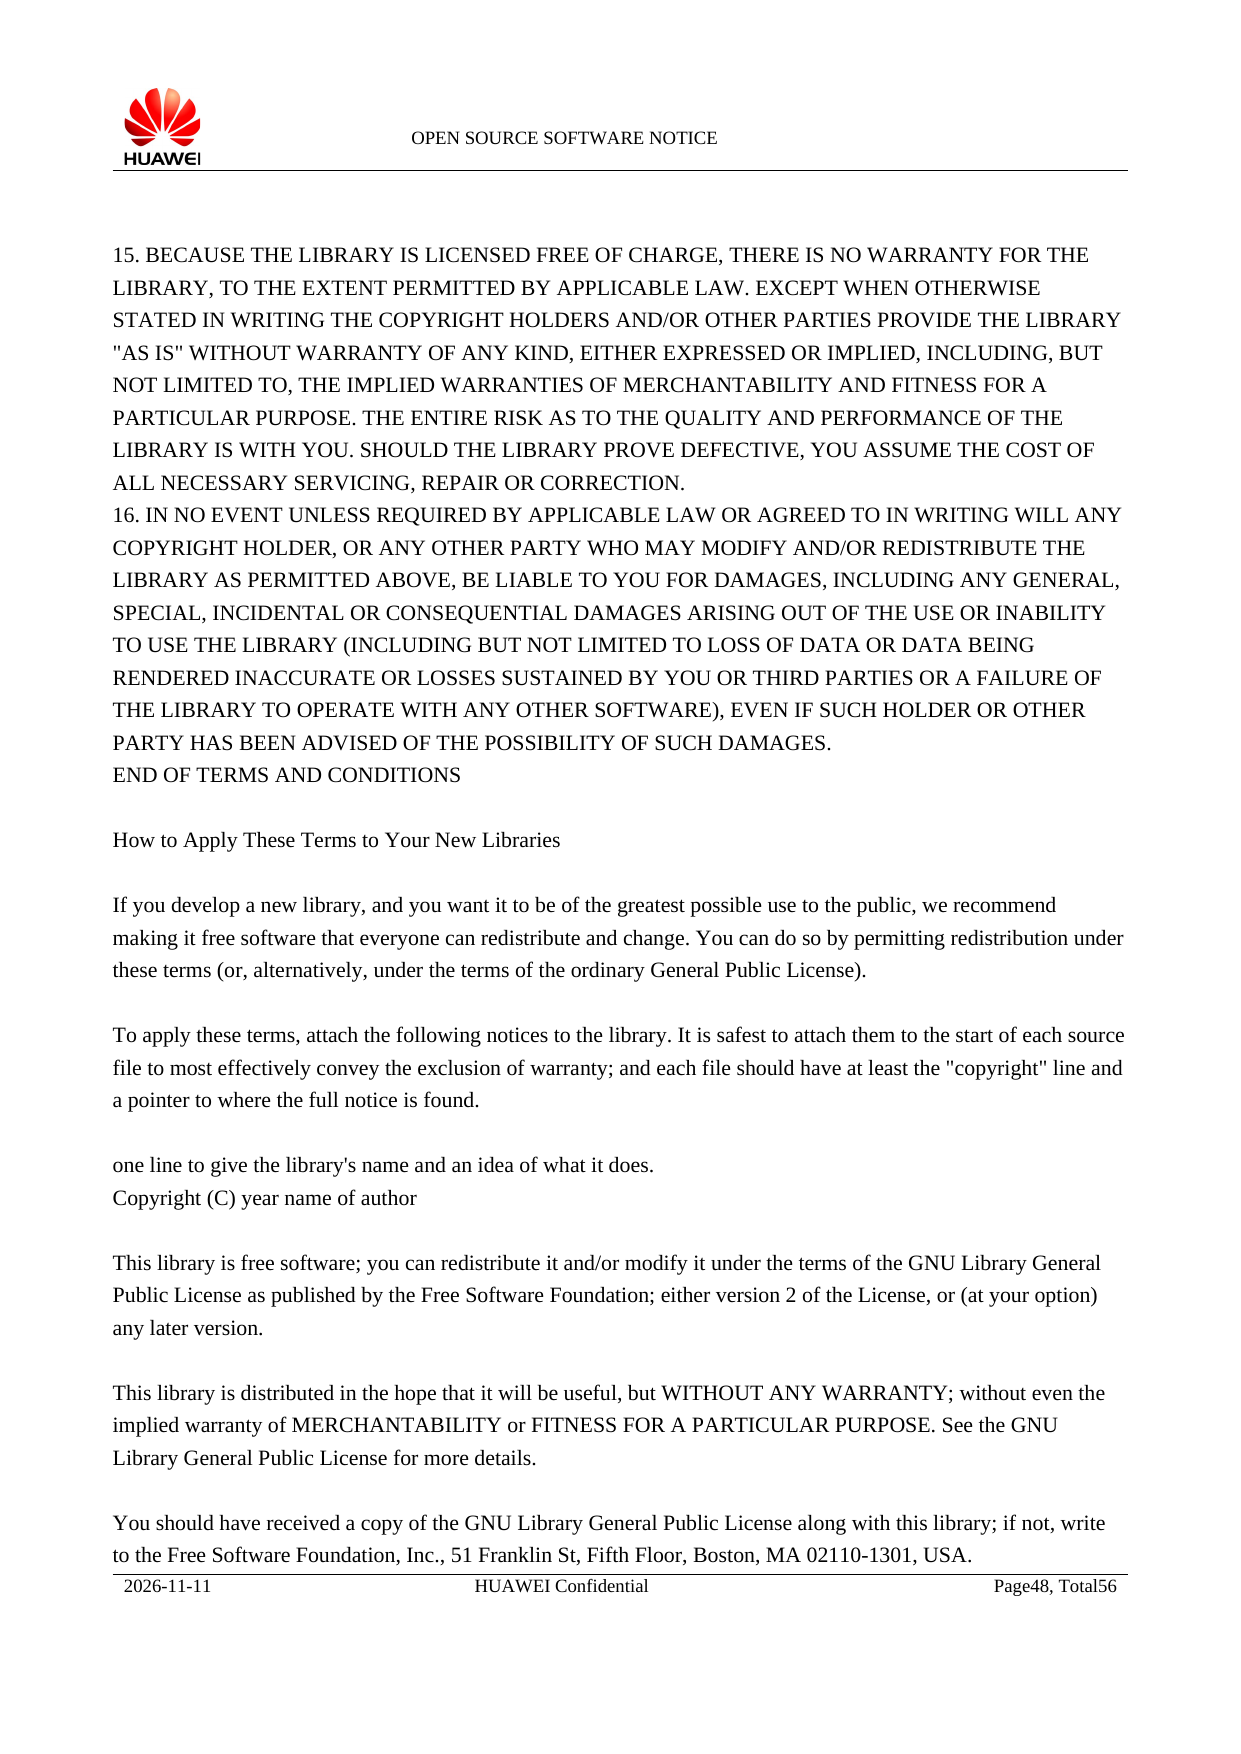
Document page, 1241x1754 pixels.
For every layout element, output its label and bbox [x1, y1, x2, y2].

picture [124, 88, 201, 165]
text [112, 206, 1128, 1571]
